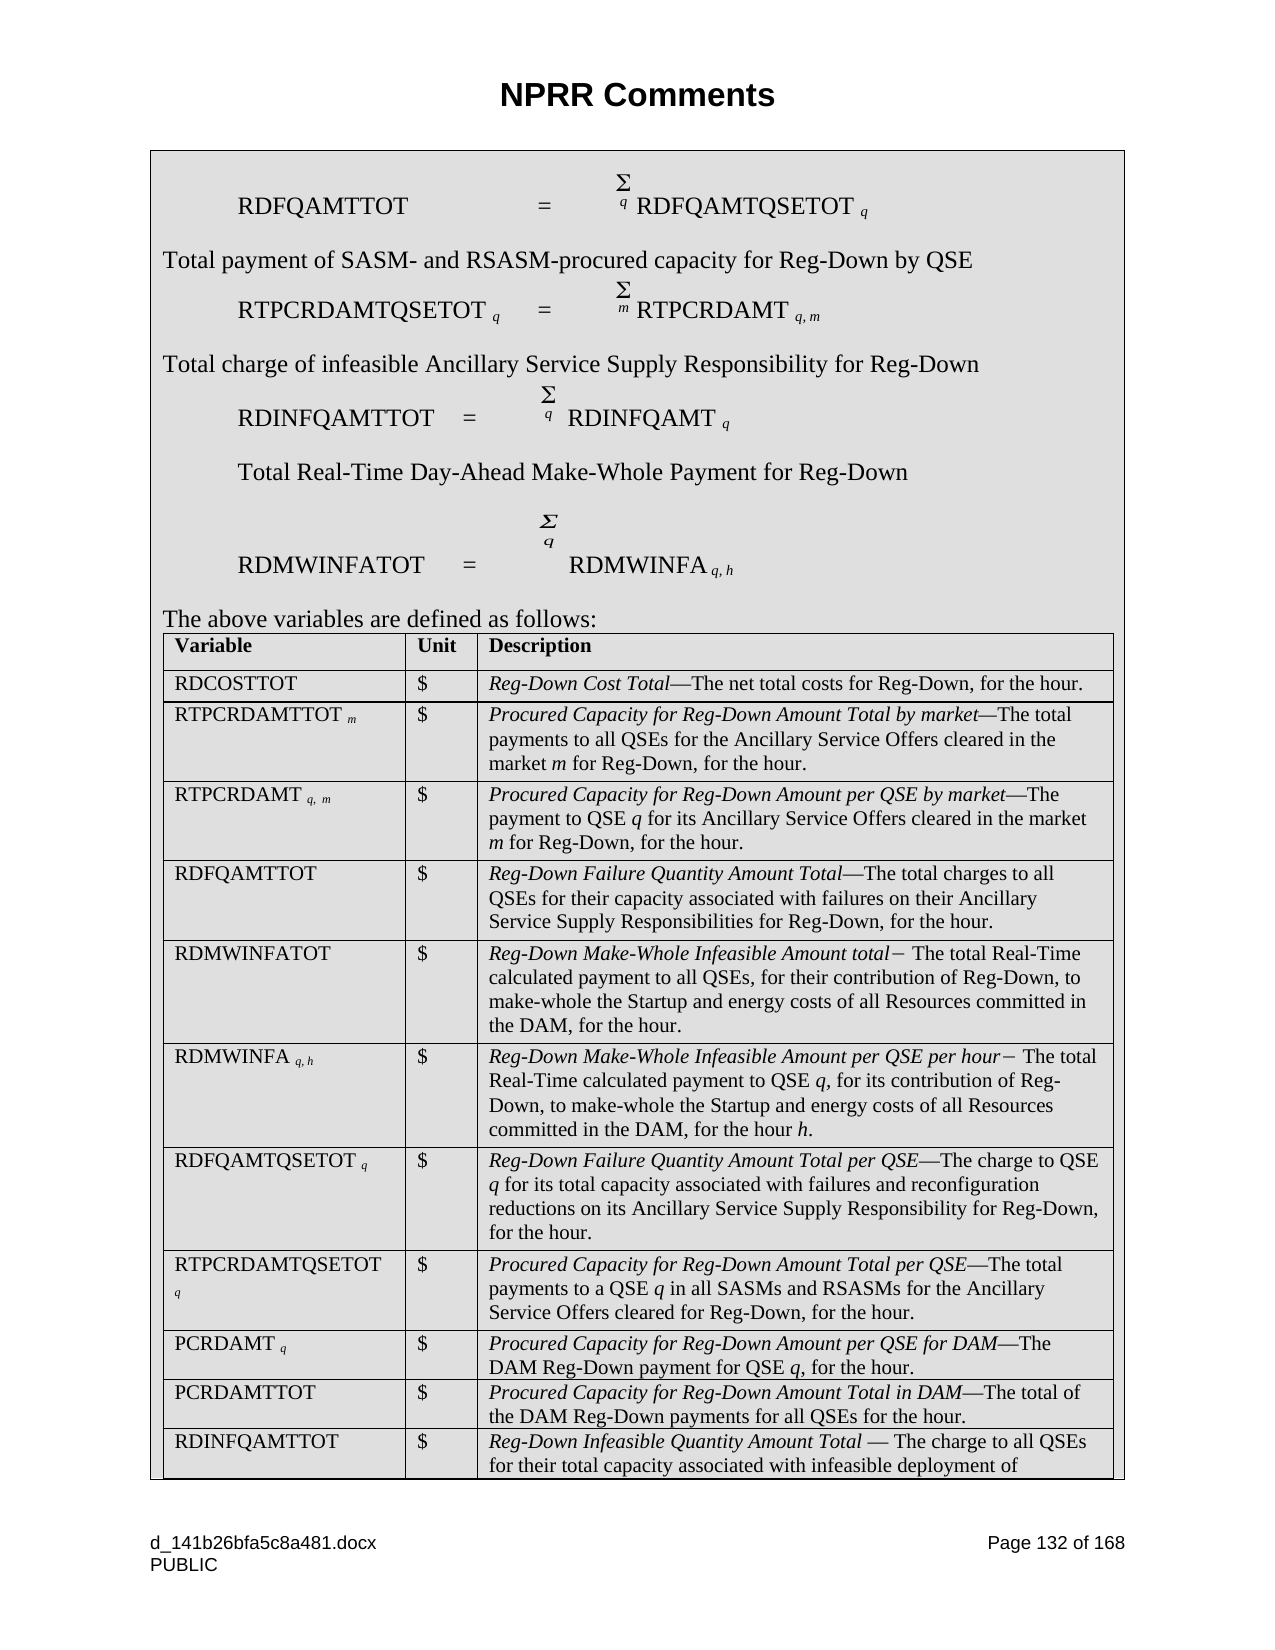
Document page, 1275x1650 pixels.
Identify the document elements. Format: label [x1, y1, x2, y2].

table_header [151, 151, 1124, 1478]
